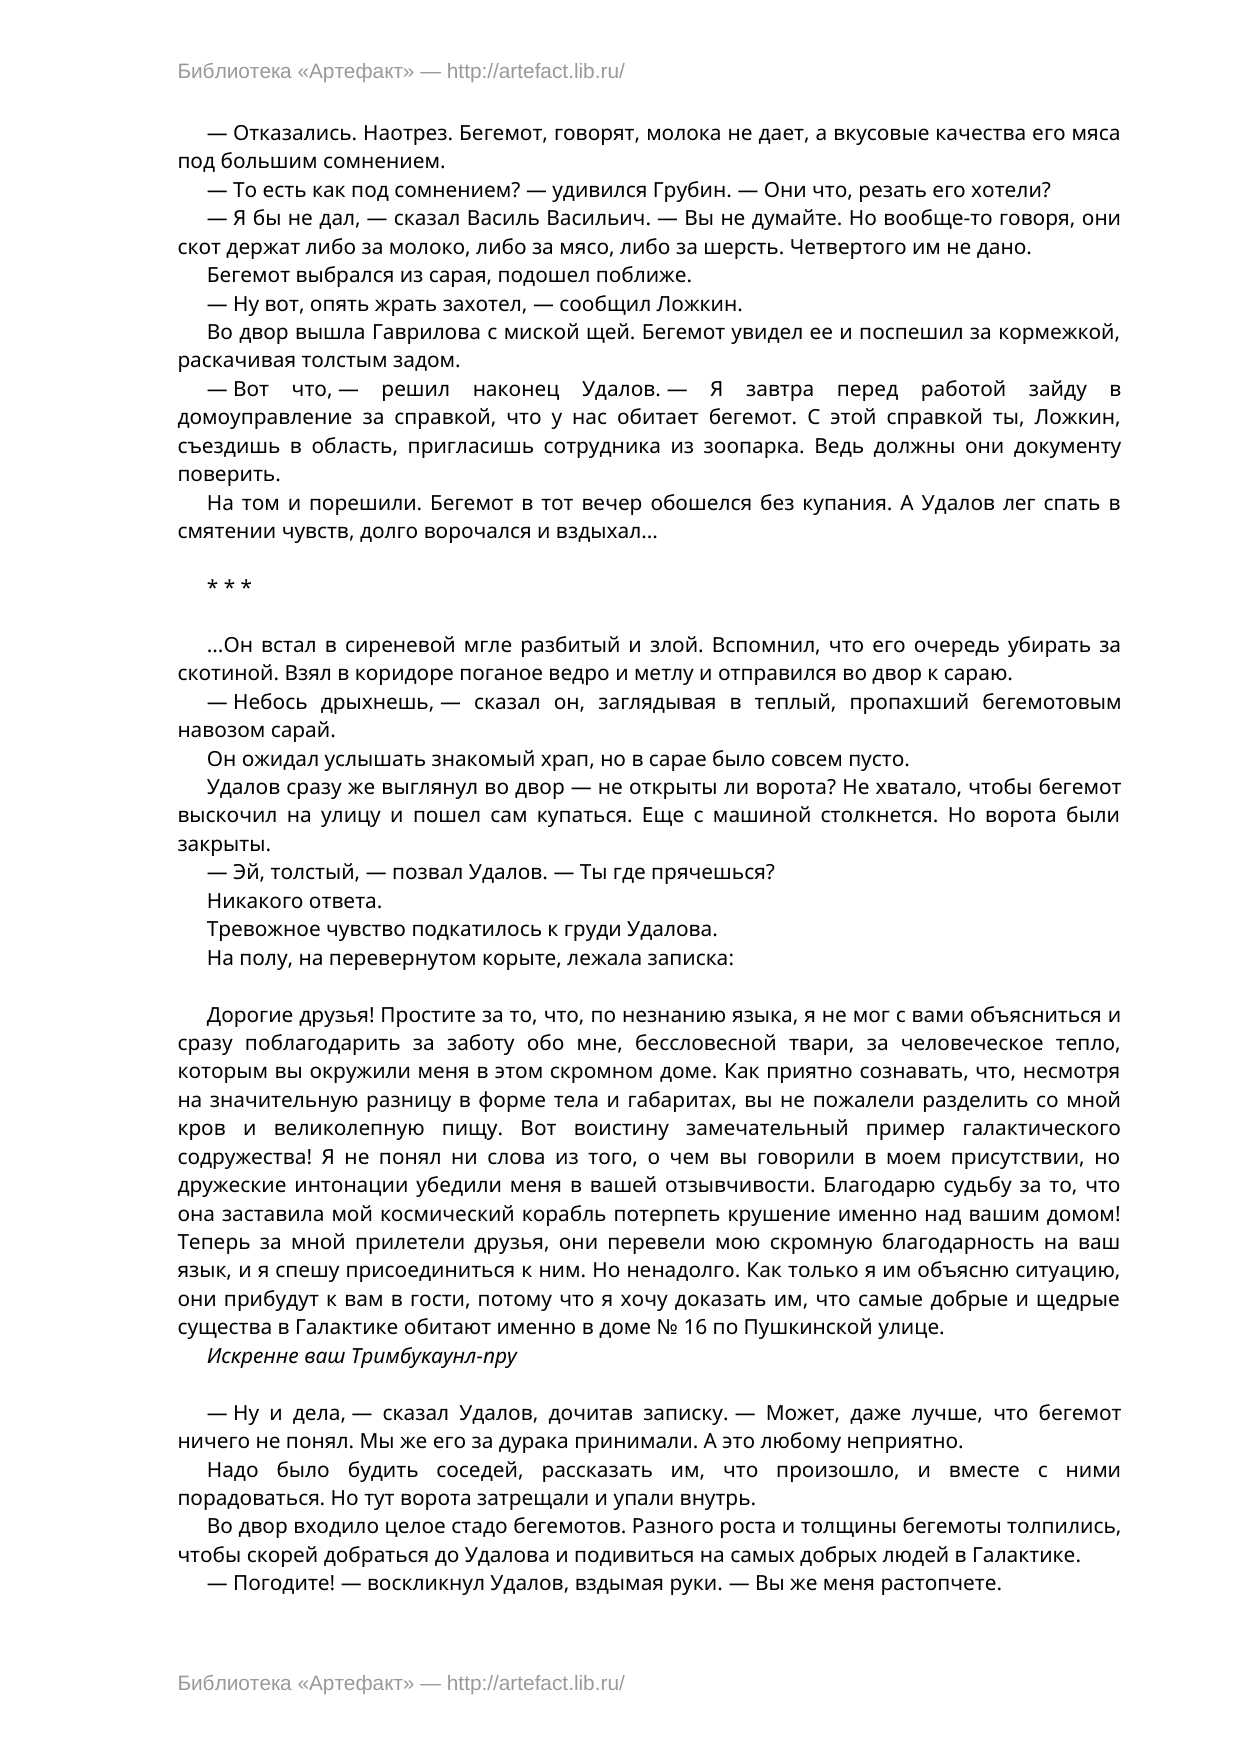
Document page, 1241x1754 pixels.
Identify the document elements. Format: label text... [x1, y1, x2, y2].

text Во двор входило целое стадо бегемотов. Разного роста и толщины бегемоты толпились, чтобы скорей добраться до Удалова и подивиться на самых добрых людей в Галактике. [177, 1512, 1122, 1568]
text — Отказались. Наотрез. Бегемот, говорят, молока не дает, а вкусовые качества его мяса под большим сомнением. [177, 118, 1122, 175]
subtitle * * * [177, 573, 1122, 602]
text ...Он встал в сиреневой мгле разбитый и злой. Вспомнил, что его очередь убирать за скотиной. Взял в коридоре поганое ведро и метлу и отправился во двор к сараю. [177, 630, 1122, 687]
text Тревожное чувство подкатилось к груди Удалова. [177, 914, 1122, 943]
text Никакого ответа. [177, 886, 1122, 914]
text — Вот что, — решил наконец Удалов. — Я завтра перед работой зайду в домоуправление за справкой, что у нас обитает бегемот. С этой справкой ты, Ложкин, съездишь в область, пригласишь сотрудника из зоопарка. Ведь должны они документу поверить. [177, 374, 1122, 488]
text — Небось дрыхнешь, — сказал он, заглядывая в теплый, пропахший бегемотовым навозом сарай. [177, 687, 1122, 744]
text Дорогие друзья! Простите за то, что, по незнанию языка, я не мог с вами объясниться и сразу поблагодарить за заботу обо мне, бессловесной твари, за человеческое тепло, которым вы окружили меня в этом скромном доме. Как приятно сознавать, что, несмотря на значительную разницу в форме тела и габаритах, вы не пожалели разделить со мной кров и великолепную пищу. Вот воистину замечательный пример галактического содружества! Я не понял ни слова из того, о чем вы говорили в моем присутствии, но дружеские интонации убедили меня в вашей отзывчивости. Благодарю судьбу за то, что она заставила мой космический корабль потерпеть крушение именно над вашим домом! Теперь за мной прилетели друзья, они перевели мою скромную благодарность на ваш язык, и я спешу присоединиться к ним. Но ненадолго. Как только я им объясню ситуацию, они прибудут к вам в гости, потому что я хочу доказать им, что самые добрые и щедрые существа в Галактике обитают именно в доме № 16 по Пушкинской улице. [177, 1000, 1122, 1341]
text На полу, на перевернутом корыте, лежала записка: [177, 943, 1122, 971]
text Удалов сразу же выглянул во двор — не открыты ли ворота? Не хватало, чтобы бегемот выскочил на улицу и пошел сам купаться. Еще с машиной столкнется. Но ворота были закрыты. [177, 772, 1122, 857]
text — Погодите! — воскликнул Удалов, вздымая руки. — Вы же меня растопчете. [177, 1568, 1122, 1597]
text Во двор вышла Гаврилова с миской щей. Бегемот увидел ее и поспешил за кормежкой, раскачивая толстым задом. [177, 317, 1122, 374]
text Он ожидал услышать знакомый храп, но в сарае было совсем пусто. [177, 744, 1122, 772]
text — Ну вот, опять жрать захотел, — сообщил Ложкин. [177, 289, 1122, 317]
text — То есть как под сомнением? — удивился Грубин. — Они что, резать его хотели? [177, 175, 1122, 203]
text — Ну и дела, — сказал Удалов, дочитав записку. — Может, даже лучше, что бегемот ничего не понял. Мы же его за дурака принимали. А это любому неприятно. [177, 1398, 1122, 1455]
text — Я бы не дал, — сказал Василь Васильич. — Вы не думайте. Но вообще-то говоря, они скот держат либо за молоко, либо за мясо, либо за шерсть. Четвертого им не дано. [177, 203, 1122, 260]
text Бегемот выбрался из сарая, подошел поближе. [177, 260, 1122, 289]
text — Эй, толстый, — позвал Удалов. — Ты где прячешься? [177, 857, 1122, 886]
text На том и порешили. Бегемот в тот вечер обошелся без купания. А Удалов лег спать в смятении чувств, долго ворочался и вздыхал... [177, 488, 1122, 545]
text Искренне ваш Тримбукаунл-пру [177, 1341, 1122, 1369]
text Надо было будить соседей, рассказать им, что произошло, и вместе с ними порадоваться. Но тут ворота затрещали и упали внутрь. [177, 1455, 1122, 1512]
